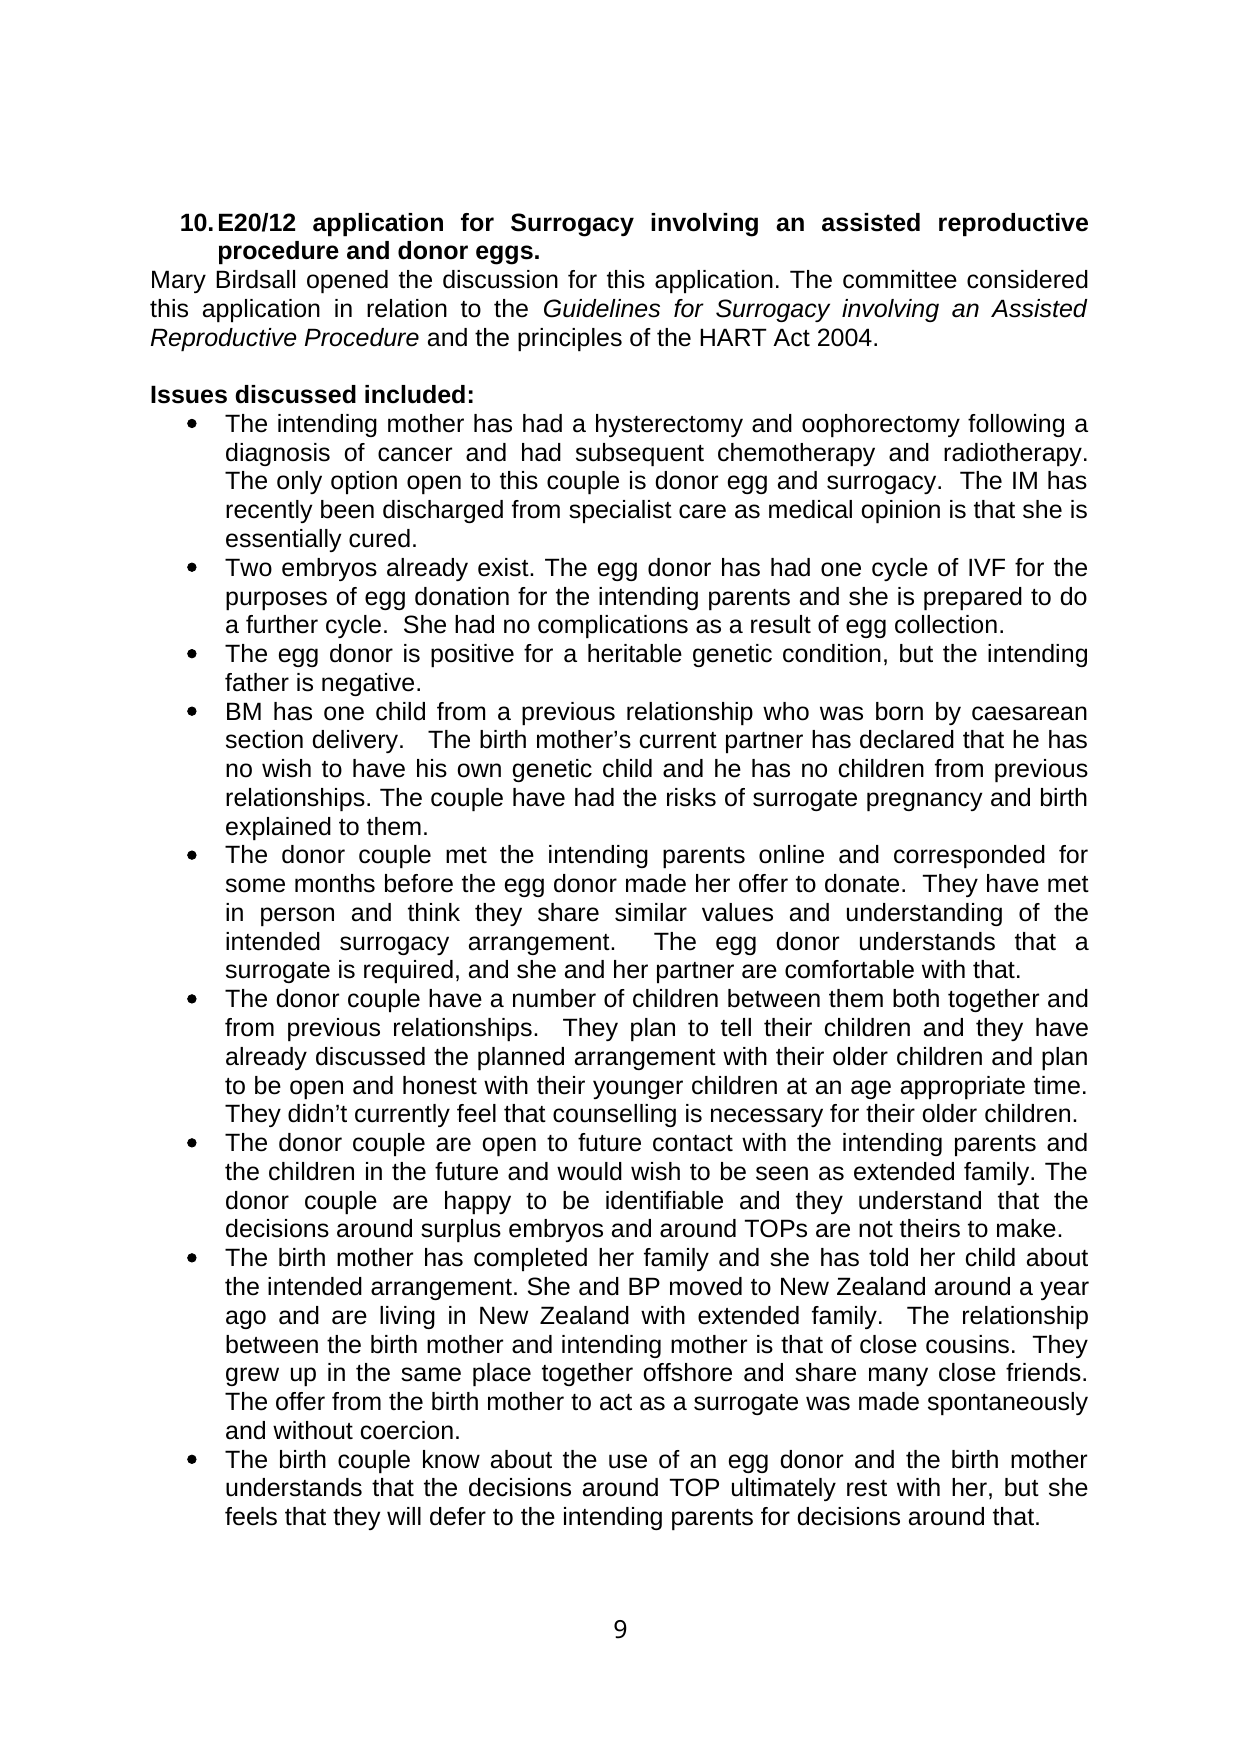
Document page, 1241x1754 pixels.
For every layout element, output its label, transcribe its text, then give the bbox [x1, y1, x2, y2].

text Mary Birdsall opened the discussion for this application. The committee considered this application in relation to the Guidelines for Surrogacy involving an Assisted Reproductive Procedure and the principles of the HART Act 2004. [150, 265, 1090, 351]
list The egg donor is positive for a heritable genetic condition, but the intending father is negative. [187, 639, 1090, 697]
list BM has one child from a previous relationship who was born by caesarean section delivery. The birth mother’s current partner has declared that he has no wish to have his own genetic child and he has no children from previous relationships. The couple have had the risks of surrogate pregnancy and birth explained to them. [187, 697, 1090, 840]
list E20/12 application for Surrogacy involving an assisted reproductive procedure and donor eggs. [179, 207, 1090, 265]
list The donor couple are open to future contact with the intending parents and the children in the future and would wish to be seen as extended family. The donor couple are happy to be identifiable and they understand that the decisions around surplus embryos and around TOPs are not theirs to make. [187, 1128, 1090, 1243]
list Two embryos already exist. The egg donor has had one cycle of IVF for the purposes of egg donation for the intending parents and she is prepared to do a further cycle. She had no complications as a result of egg collection. [187, 553, 1090, 639]
list The donor couple have a number of children between them both together and from previous relationships. They plan to tell their children and they have already discussed the planned arrangement with their older children and plan to be open and honest with their younger children at an age appropriate time. They didn’t currently feel that counselling is necessary for their older children. [187, 984, 1090, 1128]
list The birth mother has completed her family and she has told her child about the intended arrangement. She and BP moved to New Zealand around a year ago and are living in New Zealand with extended family. The relationship between the birth mother and intending mother is that of close cousins. They grew up in the same place together offshore and share many close friends. The offer from the birth mother to act as a surrogate was made spontaneously and without coercion. [187, 1243, 1090, 1444]
text Issues discussed included: [150, 380, 1090, 409]
list The donor couple met the intending parents online and corresponded for some months before the egg donor made her offer to donate. They have met in person and think they share similar values and understanding of the intended surrogacy arrangement. The egg donor understands that a surrogate is required, and she and her partner are comfortable with that. [187, 840, 1090, 984]
list The birth couple know about the use of an egg donor and the birth mother understands that the decisions around TOP ultimately rest with her, but she feels that they will defer to the intending parents for decisions around that. [187, 1444, 1090, 1531]
list The intending mother has had a hysterectomy and oophorectomy following a diagnosis of cancer and had subsequent chemotherapy and radiotherapy. The only option open to this couple is donor egg and surrogacy. The IM has recently been discharged from specialist care as medical opinion is that she is essentially cured. [187, 409, 1090, 553]
